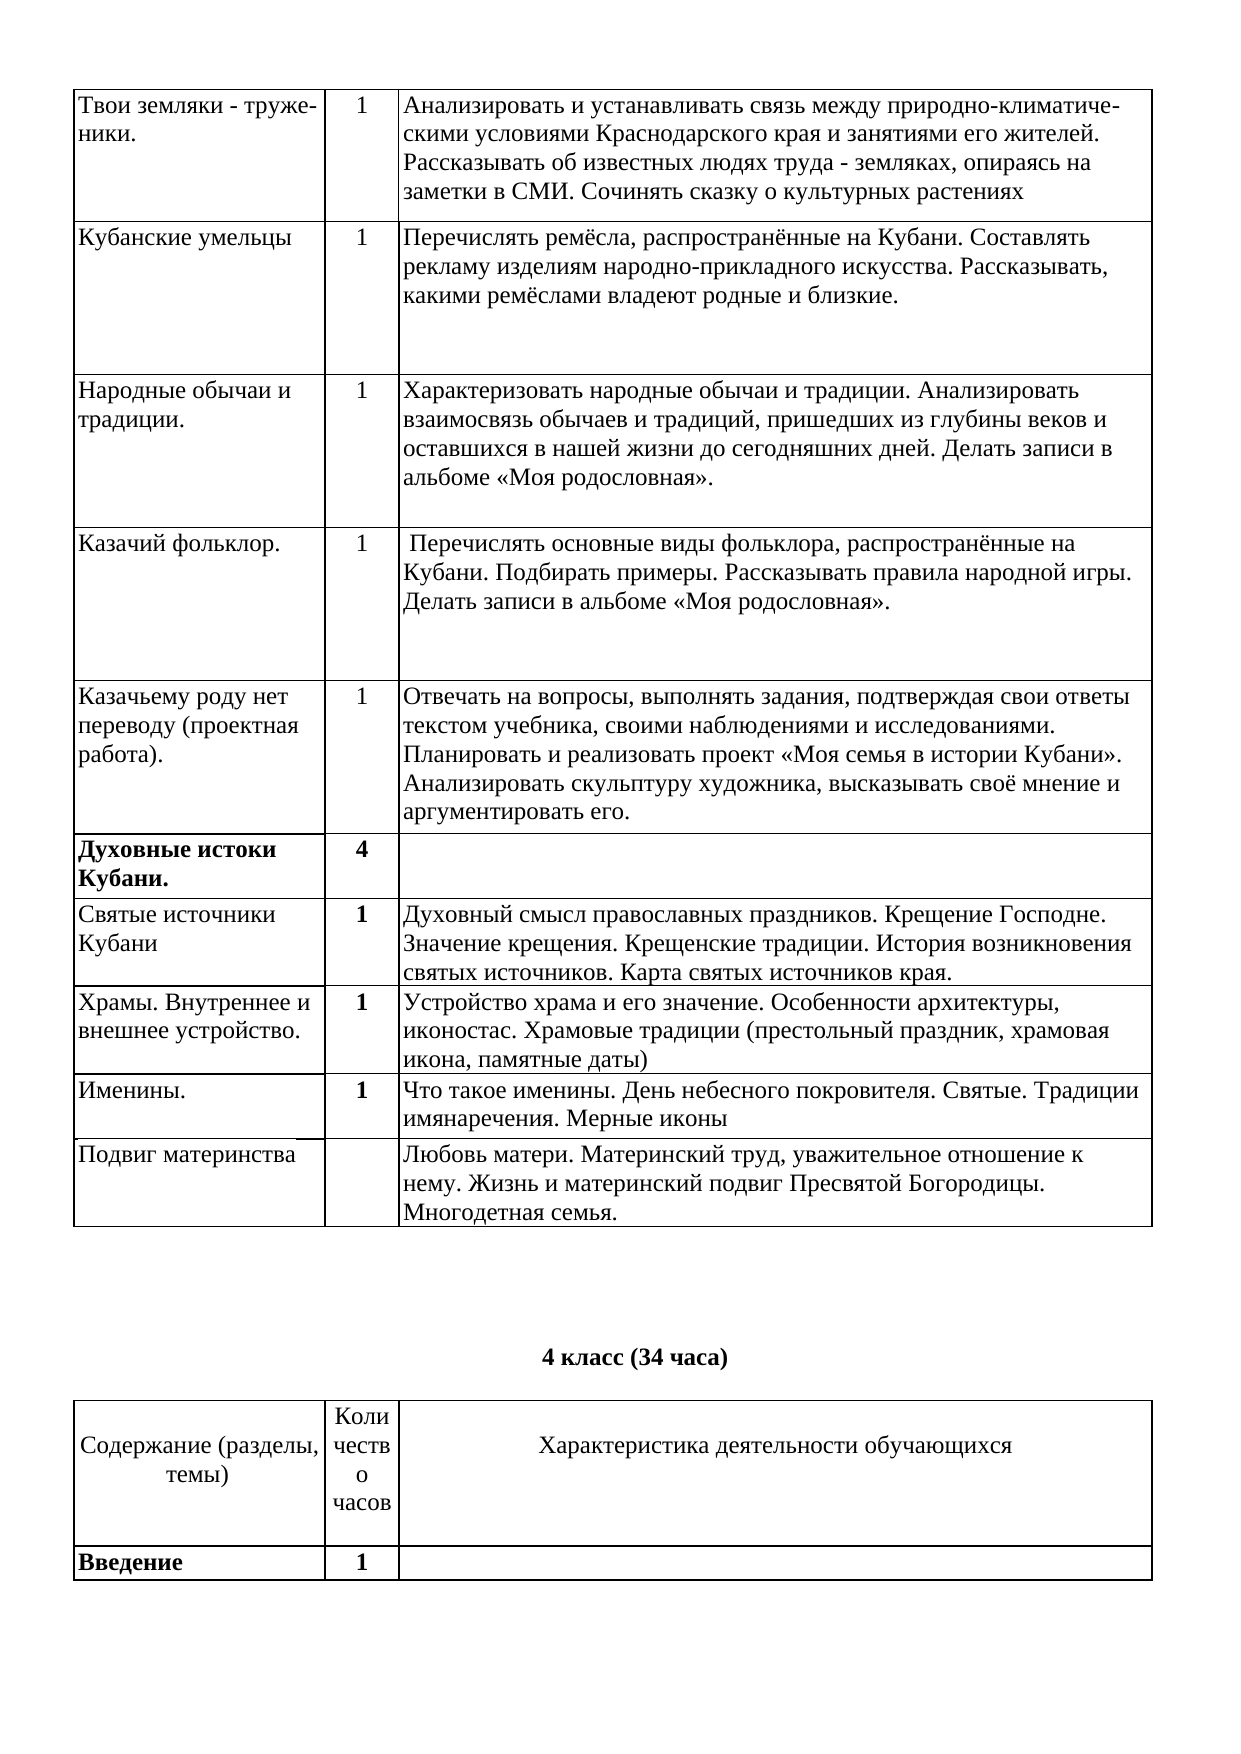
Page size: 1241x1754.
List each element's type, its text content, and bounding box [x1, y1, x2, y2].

table_cell 1 [326, 986, 398, 1073]
table_cell Духовные истоки Кубани. [75, 835, 324, 897]
table_cell 1 [326, 222, 398, 374]
table_cell Казачий фольклор. [75, 528, 324, 680]
table_cell Народные обычаи и традиции. [75, 375, 324, 527]
table_cell Кубанские умельцы [75, 222, 324, 374]
table_cell 1 [326, 899, 398, 985]
table_cell 1 [326, 90, 398, 221]
table_cell Любовь матери. Материнский труд, уважительное отношение к нему. Жизнь и материнский подвиг Пресвятой Богородицы. Многодетная семья. [618, 1139, 1151, 1226]
table_header Коли чество часов [326, 1401, 398, 1545]
table_cell 1 [326, 528, 398, 680]
table_cell 1 [326, 1074, 398, 1138]
table_cell Подвиг материнства [75, 1140, 324, 1226]
table_cell Введение [75, 1547, 324, 1579]
table_cell Что такое именины. День небесного покровителя. Святые. Традиции имянаречения. Мерные иконы [400, 1074, 1151, 1138]
table_cell [326, 1139, 398, 1226]
text 4 класс (34 часа) [118, 1342, 1152, 1371]
table_cell 1 [326, 1547, 398, 1579]
table_cell Анализировать и устанавливать связь между природно-климатическими условиями Краснодарского края и занятиями его жителей. Рассказывать об известных людях труда - земляках, опираясь на заметки в СМИ. Сочинять сказку о культурных растениях [399, 90, 1151, 221]
table_cell Отвечать на вопросы, выполнять задания, подтверждая свои ответы текстом учебника, своими наблюдениями и исследованиями. Планировать и реализовать проект «Моя семья в истории Кубани». Анализировать скульптуру художника, высказывать своё мнение и аргументировать его. [400, 681, 1151, 833]
table_cell Святые источники Кубани [75, 899, 324, 985]
table_header Характеристика деятельности обучающихся [400, 1401, 1151, 1545]
table_cell Перечислять ремёсла, распространённые на Кубани. Составлять рекламу изделиям народно-прикладного искусства. Рассказывать, какими ремёслами владеют родные и близкие. [400, 222, 1151, 374]
table_cell [400, 834, 1151, 897]
table_cell Храмы. Внутреннее и внешнее устройство. [75, 987, 324, 1073]
table_header Содержание (разделы, темы) [75, 1401, 324, 1545]
table_cell Духовный смысл православных праздников. Крещение Господне. Значение крещения. Крещенские традиции. История возникновения святых источников. Карта святых источников края. [953, 899, 1151, 985]
table_cell Перечислять основные виды фольклора, распространённые на Кубани. Подбирать примеры. Рассказывать правила народной игры. Делать записи в альбоме «Моя родословная». [400, 528, 1151, 680]
table_cell 1 [326, 681, 398, 833]
table_cell Устройство храма и его значение. Особенности архитектуры, иконостас. Храмовые традиции (престольный праздник, храмовая икона, памятные даты) [400, 986, 1151, 1073]
table_cell Твои земляки - труженики. [75, 90, 324, 221]
table_cell Характеризовать народные обычаи и традиции. Анализировать взаимосвязь обычаев и традиций, пришедших из глубины веков и оставшихся в нашей жизни до сегодняшних дней. Делать записи в альбоме «Моя родословная». [400, 375, 1151, 527]
table_cell 4 [326, 834, 398, 897]
table_cell Казачьему роду нет переводу (проектная работа). [75, 681, 324, 833]
table_cell [400, 1547, 1151, 1579]
table_cell 1 [326, 375, 398, 527]
table_cell Именины. [75, 1075, 324, 1138]
